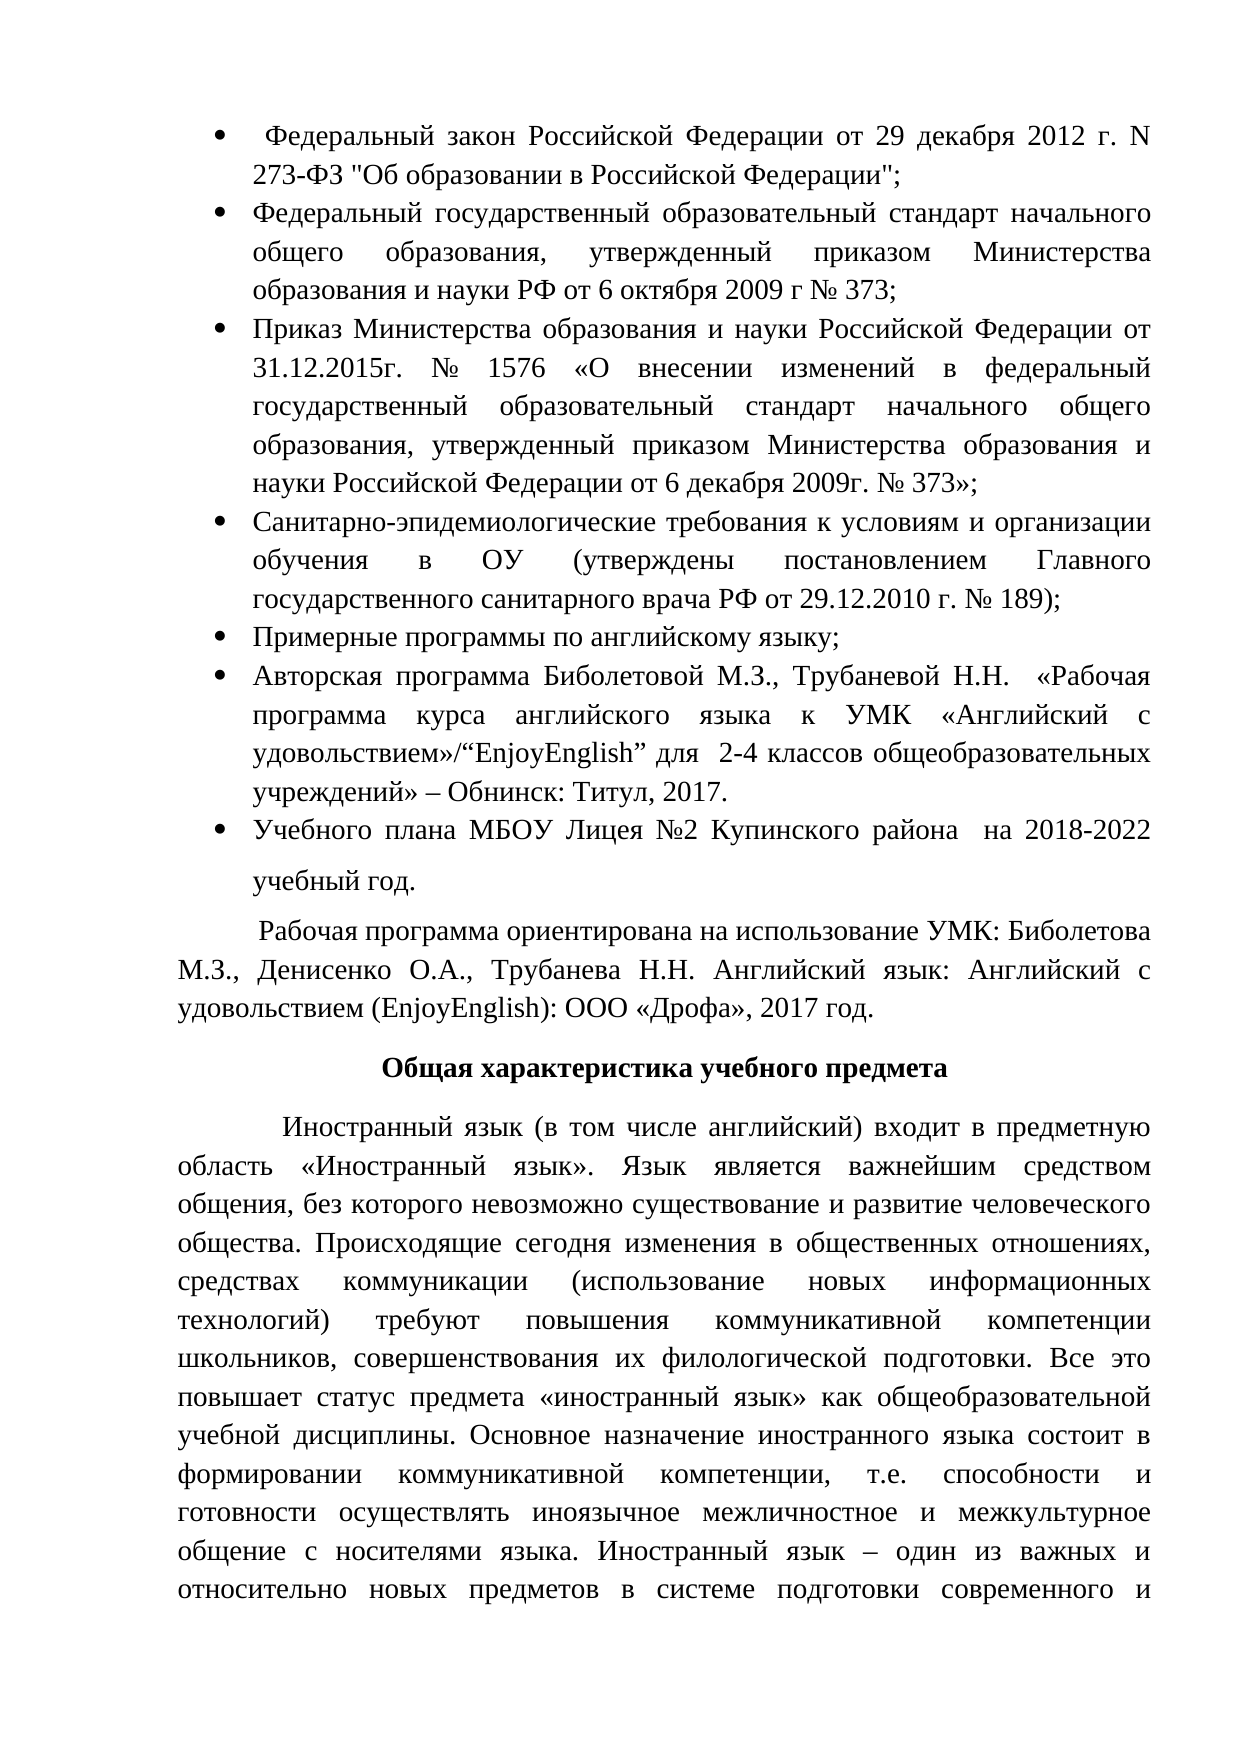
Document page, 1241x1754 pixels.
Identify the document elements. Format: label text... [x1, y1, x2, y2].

list Федеральный закон Российской Федерации от 29 декабря 2012 г. N 273-ФЗ "Об образовании в Российской Федерации"; [215, 118, 1152, 190]
list Санитарно-эпидемиологические требования к условиям и организации обучения в ОУ (утверждены постановлением Главного государственного санитарного врача РФ от 29.12.2010 г. № 189); [215, 504, 1152, 614]
list Примерные программы по английскому языку; [215, 619, 1152, 653]
text Общая характеристика учебного предмета [177, 1050, 1152, 1083]
list Федеральный государственный образовательный стандарт начального общего образования, утвержденный приказом Министерства образования и науки РФ от 6 октября № 373; [215, 195, 1152, 306]
list Приказ Министерства образования и науки Российской Федерации от 31.12.2015г. № 1576 «О внесении изменений в федеральный государственный образовательный стандарт начального общего образования, утвержденный приказом Министерства образования и науки Российской Федерации от 6 декабря 2009г. № 373»; [215, 311, 1152, 499]
list Учебного плана МБОУ Лицея №2 Купинского района на 2018-2022 учебный год. [215, 812, 1152, 896]
text Рабочая программа ориентирована на использование УМК: Биболетова М.З., Денисенко О.А., Трубанева Н.Н. Английский язык: Английский с удовольствием (EnjoyEnglish): ООО «Дрофа», 2017 год. [177, 913, 1152, 1024]
list Авторская программа Биболетовой М.З., Трубаневой Н.Н. «Рабочая программа курса английского языка к УМК «Английский с удовольствием»/“EnjoyEnglish” для 2-4 классов общеобразовательных учреждений» – Обнинск: Титул, 2017. [215, 658, 1152, 807]
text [177, 1109, 1152, 1605]
